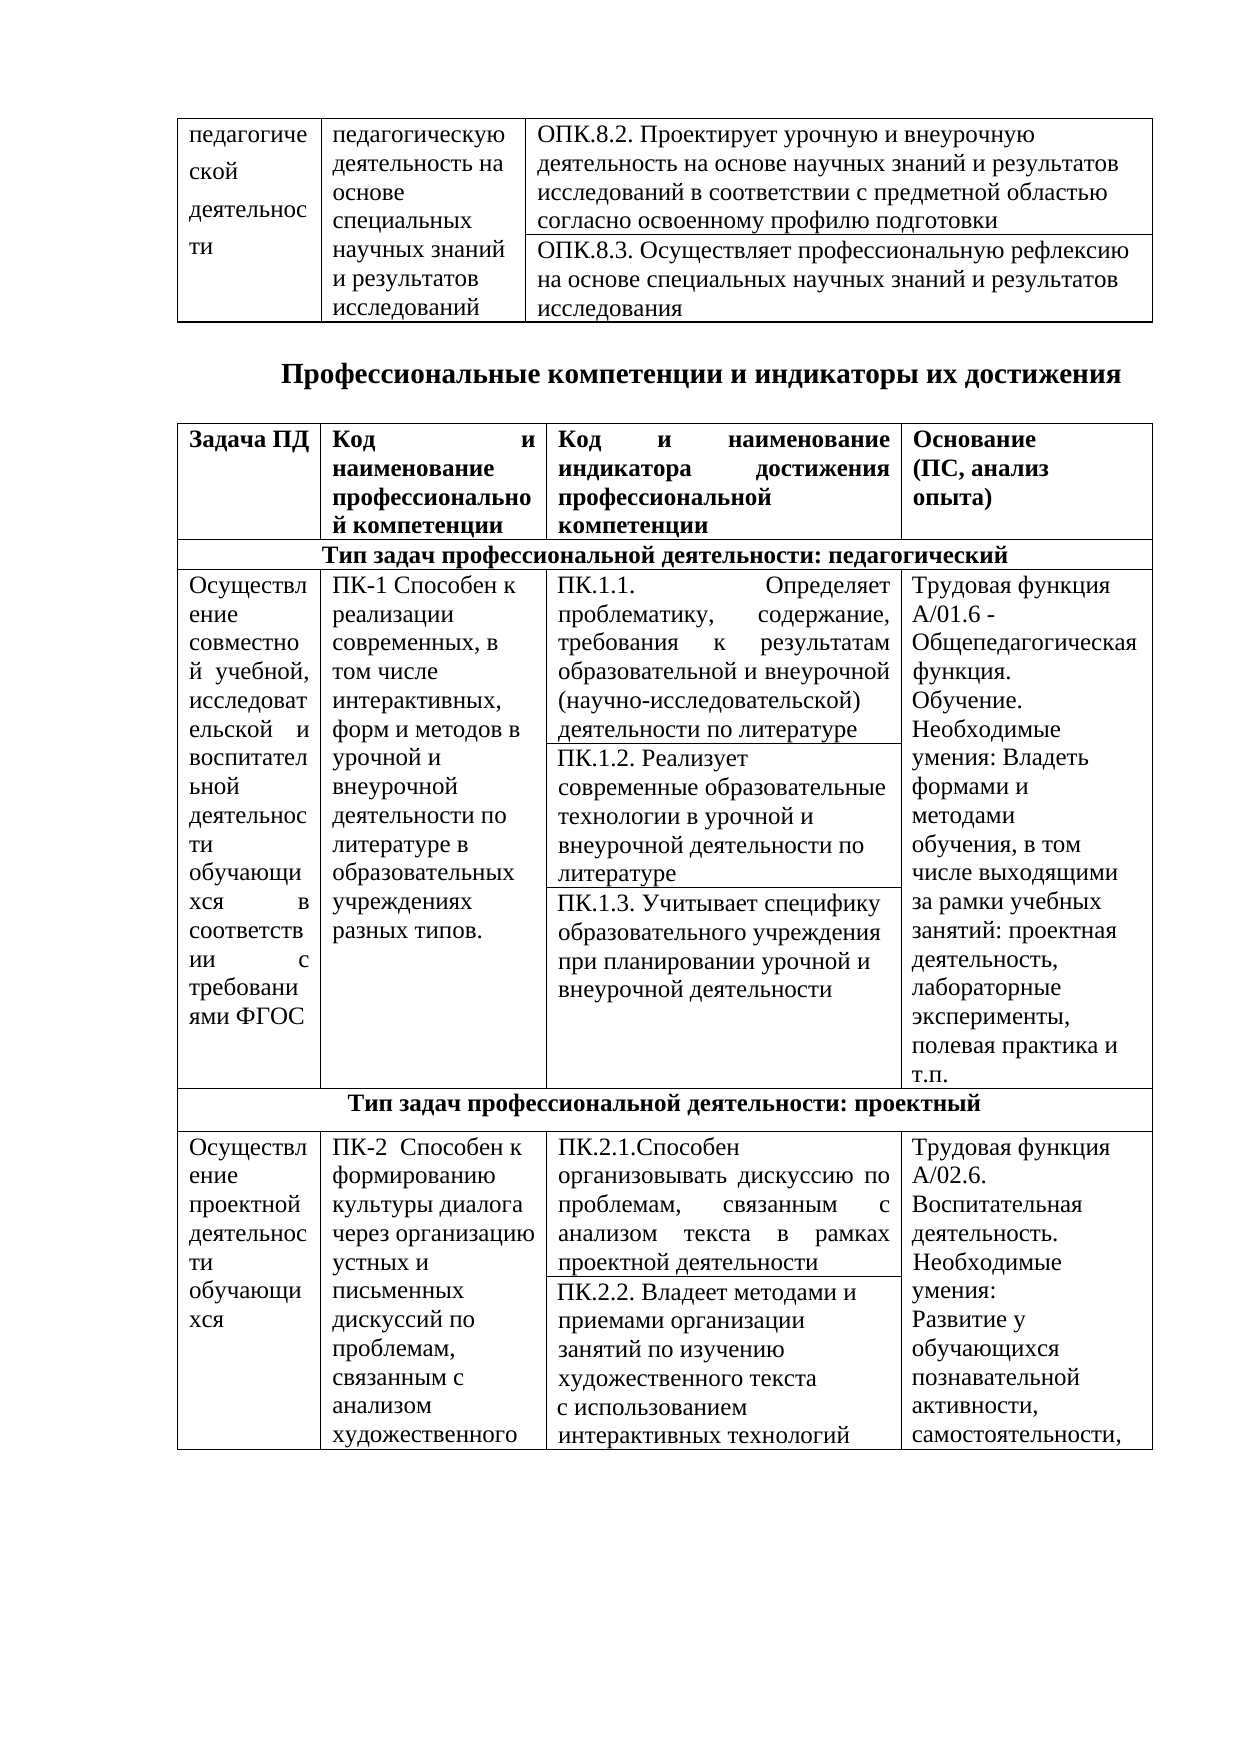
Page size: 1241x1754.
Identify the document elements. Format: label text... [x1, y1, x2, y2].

table_cell ПК.2.1.Способен организовывать дискуссию по проблемам, связанным с анализом текста в рамках проектной деятельности [547, 1132, 901, 1276]
table_cell ПК.2.2. Владеет методами и приемами организации занятий по изучению художественного текста с использованием интерактивных технологий [547, 1277, 901, 1449]
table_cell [178, 119, 321, 321]
table_cell Трудовая функция А/01.6 - Общепедагогическая функция. Обучение. Необходимые умения: Владеть формами и методами обучения, в том числе выходящими за рамки учебных занятий: проектная деятельность, лабораторные эксперименты, полевая практика и т.п. [902, 570, 1152, 1087]
table_header Код и наименование профессиональной компетенции [321, 424, 546, 539]
table_header Основание (ПС, анализ опыта) [902, 424, 1152, 539]
text Профессиональные компетенции и индикаторы их достижения [177, 356, 1152, 389]
table_cell ОПК.8.2. Проектирует урочную и внеурочную деятельность на основе научных знаний и результатов исследований в соответствии с предметной областью согласно освоенному профилю подготовки [526, 119, 1152, 234]
table_header Задача ПД [178, 424, 320, 539]
table_cell ПК.1.2. Реализует современные образовательные технологии в урочной и внеурочной деятельности по литературе [547, 744, 901, 887]
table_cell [322, 119, 525, 321]
table_cell Тип задач профессиональной деятельности: проектный [178, 1089, 1152, 1131]
table_cell ПК.1.3. Учитывает специфику образовательного учреждения при планировании урочной и внеурочной деятельности [547, 888, 901, 1087]
table_cell ПК.1.1. Определяет проблематику, содержание, требования к результатам образовательной и внеурочной (научно-исследовательской) деятельности по литературе [547, 570, 901, 742]
table_cell Трудовая функция А/02.6. Воспитательная деятельность. Необходимые умения: Развитие у обучающихся познавательной активности, самостоятельности, инициативы, творческих способностей, формирование гражданской позиции, формирование у обучающихся культуры здорового и безопасного образа жизни. [902, 1132, 1152, 1449]
table_cell Тип задач профессиональной деятельности: педагогический [178, 540, 1152, 569]
table_header Код и наименование индикатора достижения профессиональной компетенции [547, 424, 901, 539]
table_cell ОПК.8.3. Осуществляет профессиональную рефлексию на основе специальных научных знаний и результатов исследования [526, 235, 1152, 321]
table_cell Осуществление совместной учебной, исследовательской и воспитательной деятельности обучающихся в соответствии с требованиями ФГОС [178, 570, 320, 1087]
table_cell ПК-2 Способен к формированию культуры диалога через организацию устных и письменных дискуссий по проблемам, связанным с анализом художественного текста. [321, 1132, 546, 1449]
table_cell ПК-1 Способен к реализации современных, в том числе интерактивных, форм и методов в урочной и внеурочной деятельности по литературе в образовательных учреждениях разных типов. [321, 570, 546, 1087]
table_cell Осуществление проектной деятельности обучающихся [178, 1132, 320, 1449]
